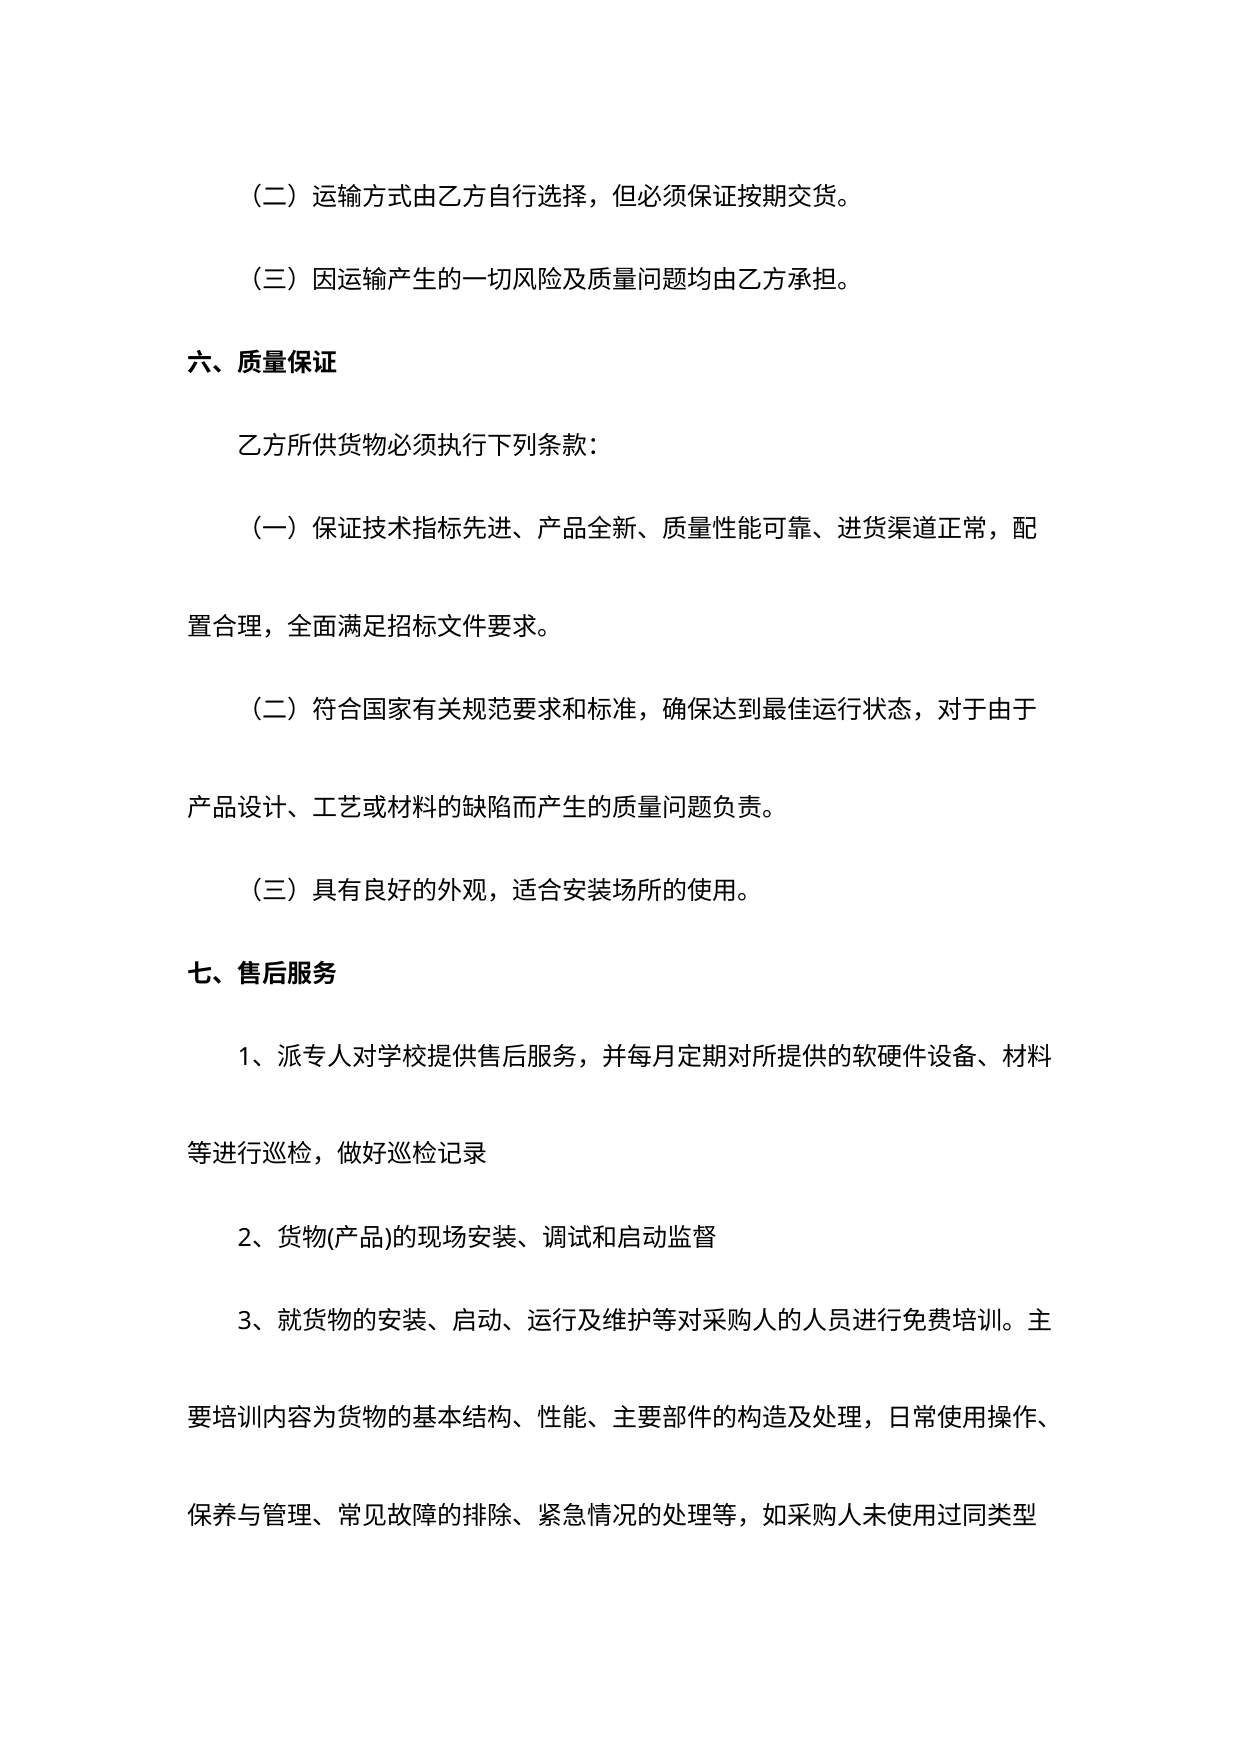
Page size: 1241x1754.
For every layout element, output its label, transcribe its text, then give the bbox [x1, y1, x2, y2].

text （二）运输方式由乙方自行选择，但必须保证按期交货。 [187, 162, 1053, 227]
text （一）保证技术指标先进、产品全新、质量性能可靠、进货渠道正常，配置合理，全面满足招标文件要求。 [187, 494, 1053, 657]
text （三）具有良好的外观，适合安装场所的使用。 [187, 856, 1053, 921]
text 七、售后服务 [187, 939, 1053, 1004]
text 2、货物(产品)的现场安装、调试和启动监督 [187, 1203, 1053, 1268]
text 乙方所供货物必须执行下列条款： [187, 411, 1053, 476]
text 1、派专人对学校提供售后服务，并每月定期对所提供的软硬件设备、材料等进行巡检，做好巡检记录 [187, 1022, 1053, 1184]
text 六、质量保证 [187, 328, 1053, 393]
text （三）因运输产生的一切风险及质量问题均由乙方承担。 [187, 245, 1053, 310]
text （二）符合国家有关规范要求和标准，确保达到最佳运行状态，对于由于产品设计、工艺或材料的缺陷而产生的质量问题负责。 [187, 675, 1053, 838]
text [187, 1286, 1053, 1546]
